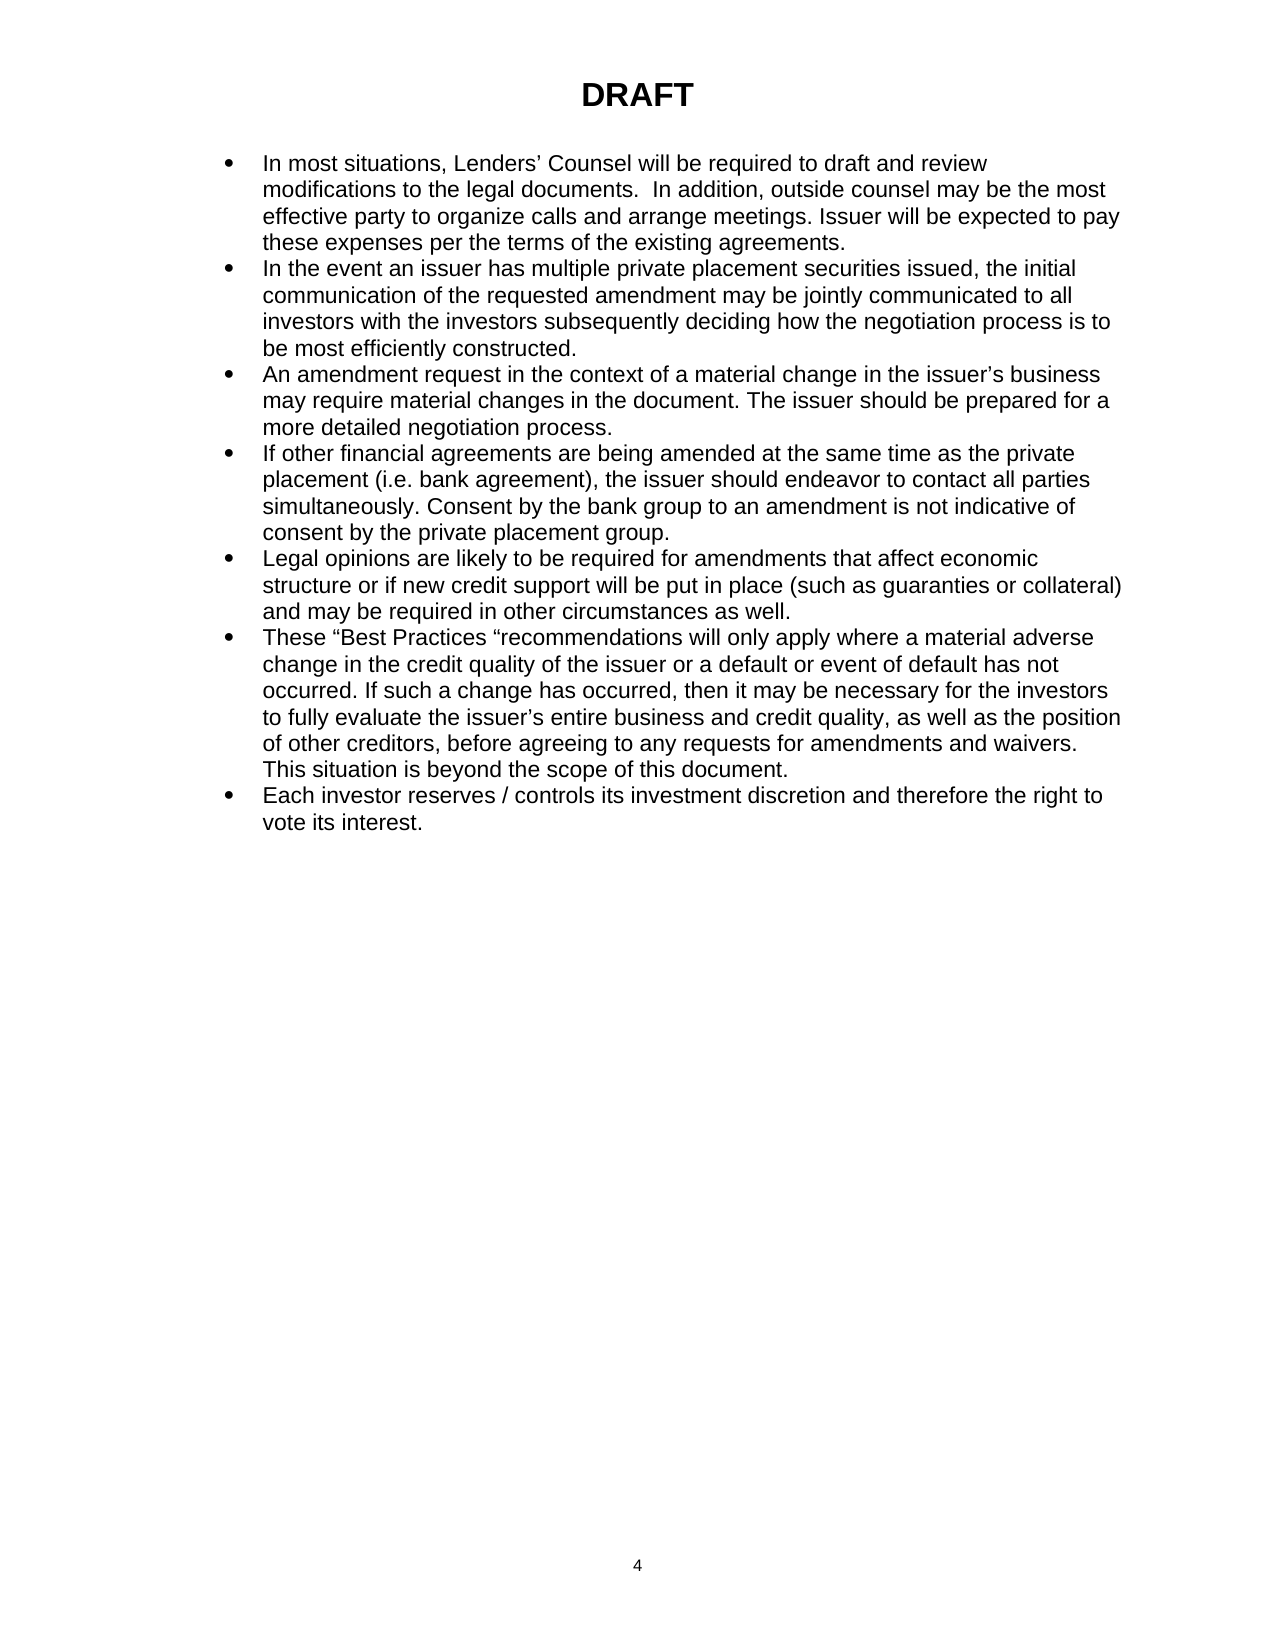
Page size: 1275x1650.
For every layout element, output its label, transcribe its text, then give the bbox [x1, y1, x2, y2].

list In most situations, Lenders’ Counsel will be required to draft and review modifications to the legal documents. In addition, outside counsel may be the most effective party to organize calls and arrange meetings. Issuer will be expected to pay these expenses per the terms of the existing agreements. [225, 150, 1125, 255]
list An amendment request in the context of a material change in the issuer’s business may require material changes in the document. The issuer should be prepared for a more detailed negotiation process. [225, 361, 1125, 440]
list These “Best Practices “recommendations will only apply where a material adverse change in the credit quality of the issuer or a default or event of default has not occurred. If such a change has occurred, then it may be necessary for the investors to fully evaluate the issuer’s entire business and credit quality, as well as the position of other creditors, before agreeing to any requests for amendments and waivers. This situation is beyond the scope of this document. [225, 624, 1125, 782]
list Each investor reserves / controls its investment discretion and therefore the right to vote its interest. [225, 782, 1125, 835]
list If other financial agreements are being amended at the same time as the private placement (i.e. bank agreement), the issuer should endeavor to contact all parties simultaneously. Consent by the bank group to an amendment is not indicative of consent by the private placement group. [225, 440, 1125, 545]
list In the event an issuer has multiple private placement securities issued, the initial communication of the requested amendment may be jointly communicated to all investors with the investors subsequently deciding how the negotiation process is to be most efficiently constructed. [225, 255, 1125, 361]
list Legal opinions are likely to be required for amendments that affect economic structure or if new credit support will be put in place (such as guaranties or collateral) and may be required in other circumstances as well. [225, 545, 1125, 624]
